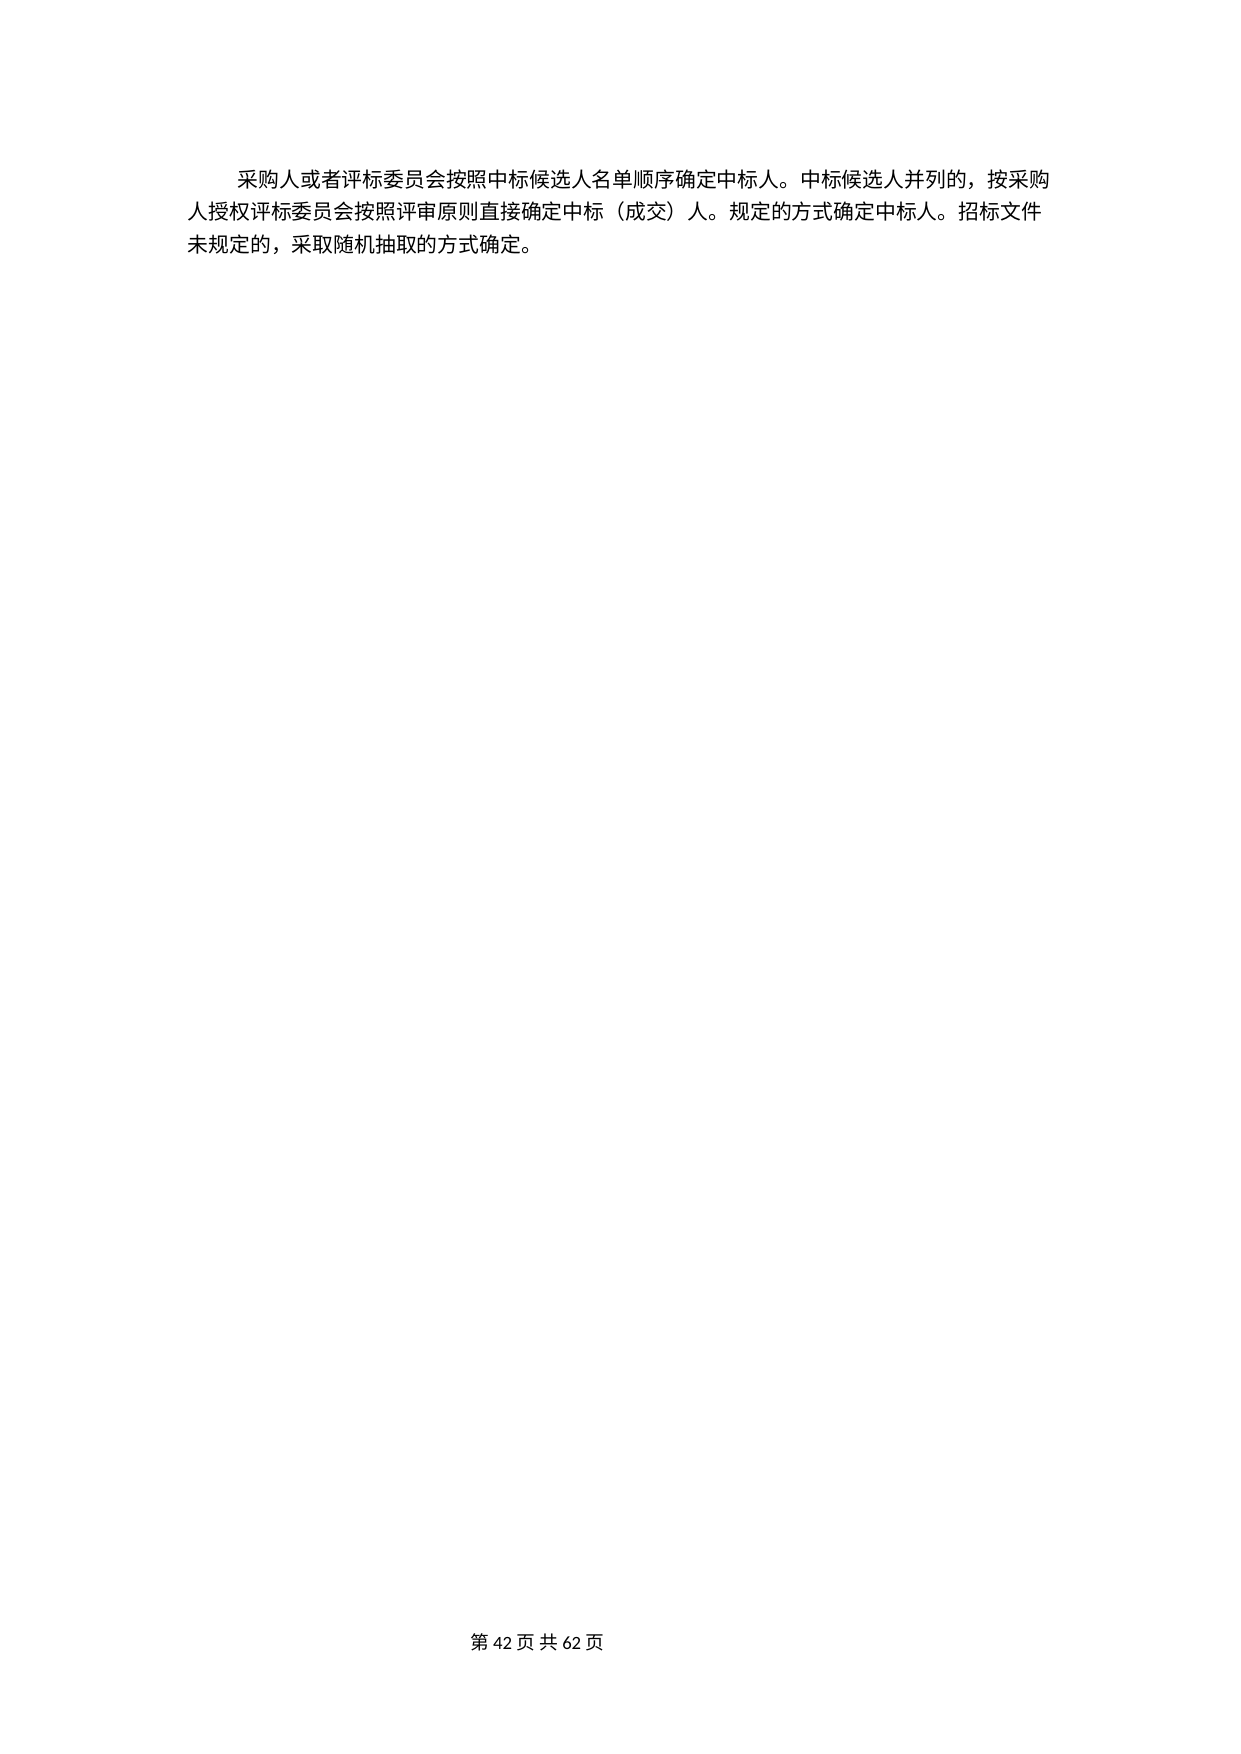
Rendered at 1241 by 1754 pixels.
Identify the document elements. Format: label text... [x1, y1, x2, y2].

text 采购人或者评标委员会按照中标候选人名单顺序确定中标人。中标候选人并列的，按采购人授权评标委员会按照评审原则直接确定中标（成交）人。规定的方式确定中标人。招标文件未规定的，采取随机抽取的方式确定。 [187, 162, 1053, 259]
